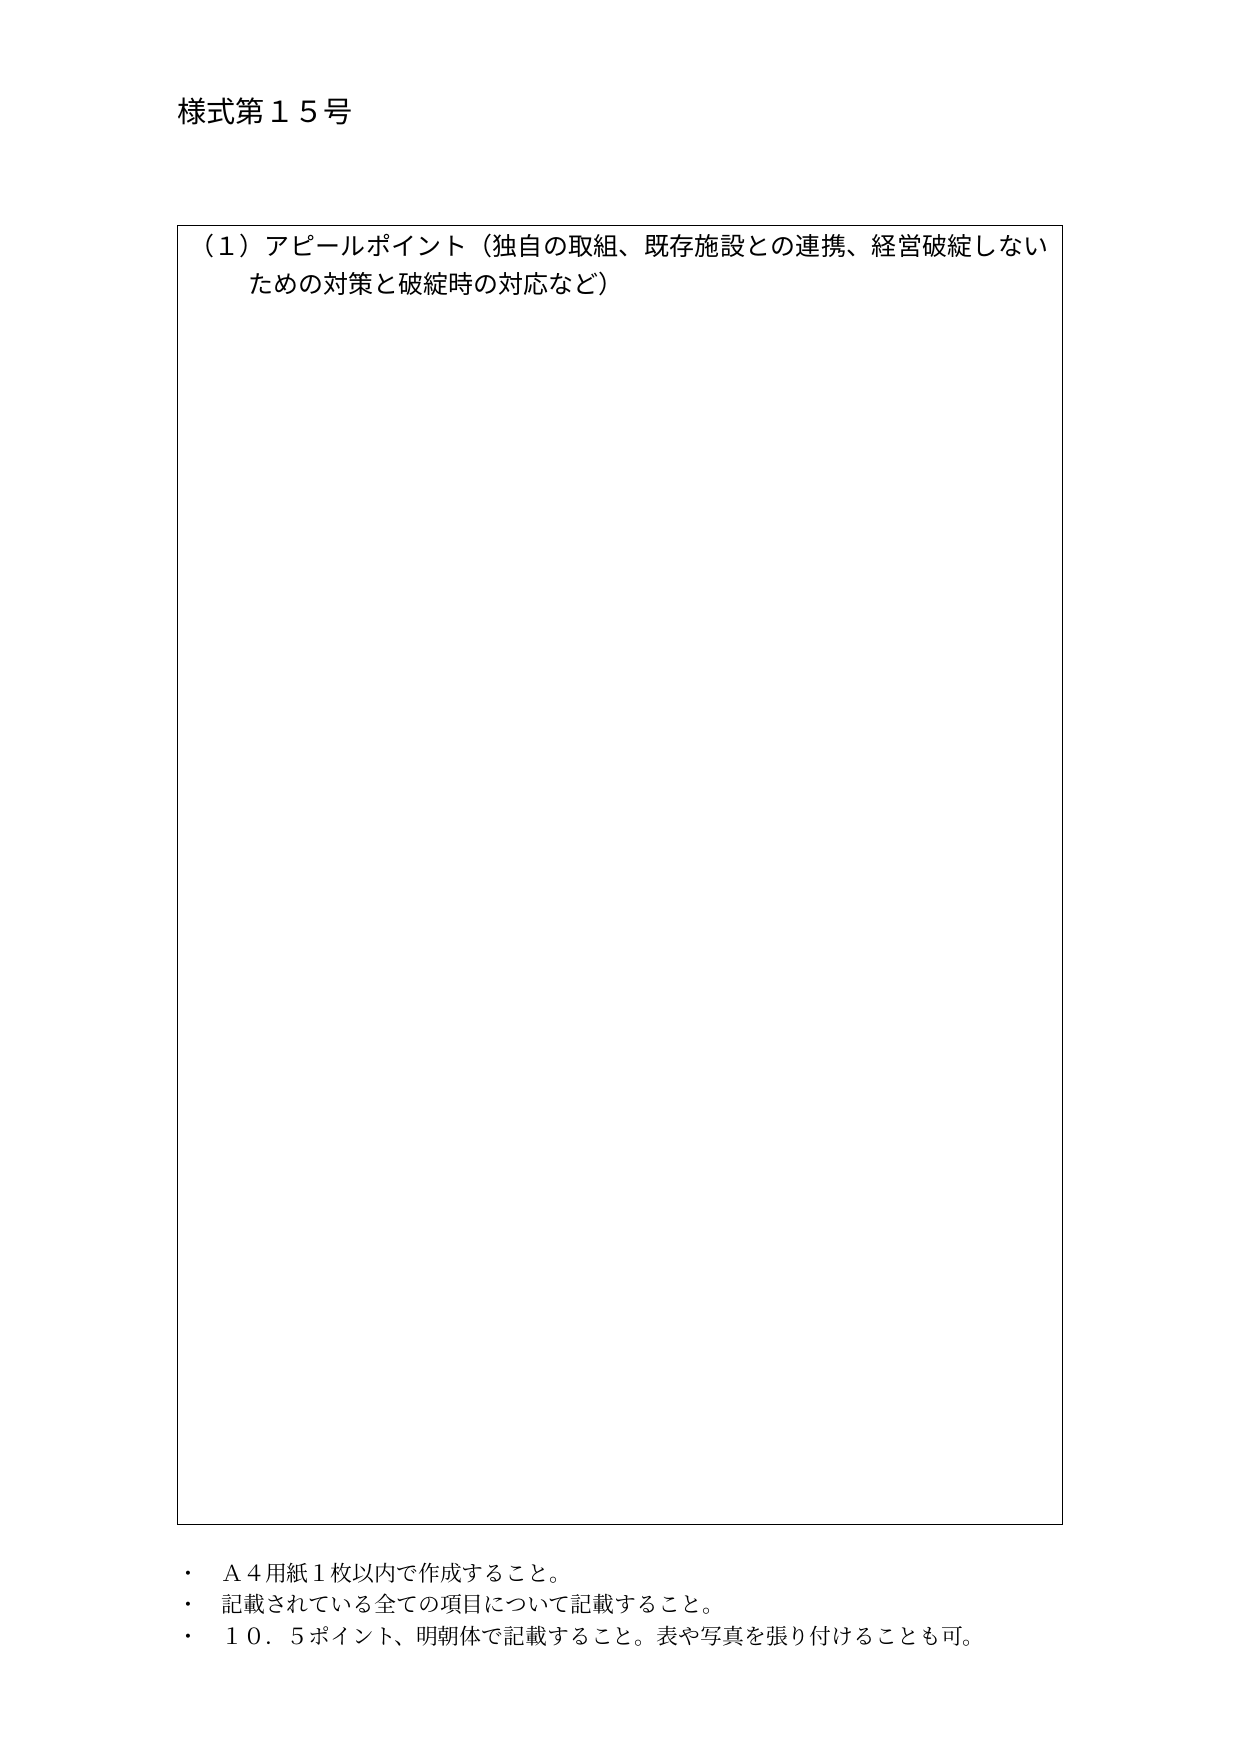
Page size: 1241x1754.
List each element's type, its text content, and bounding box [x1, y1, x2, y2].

table_header （１）アピールポイント（独自の取組、既存施設との連携、経営破綻しないための対策と破綻時の対応など） [178, 226, 1062, 1523]
